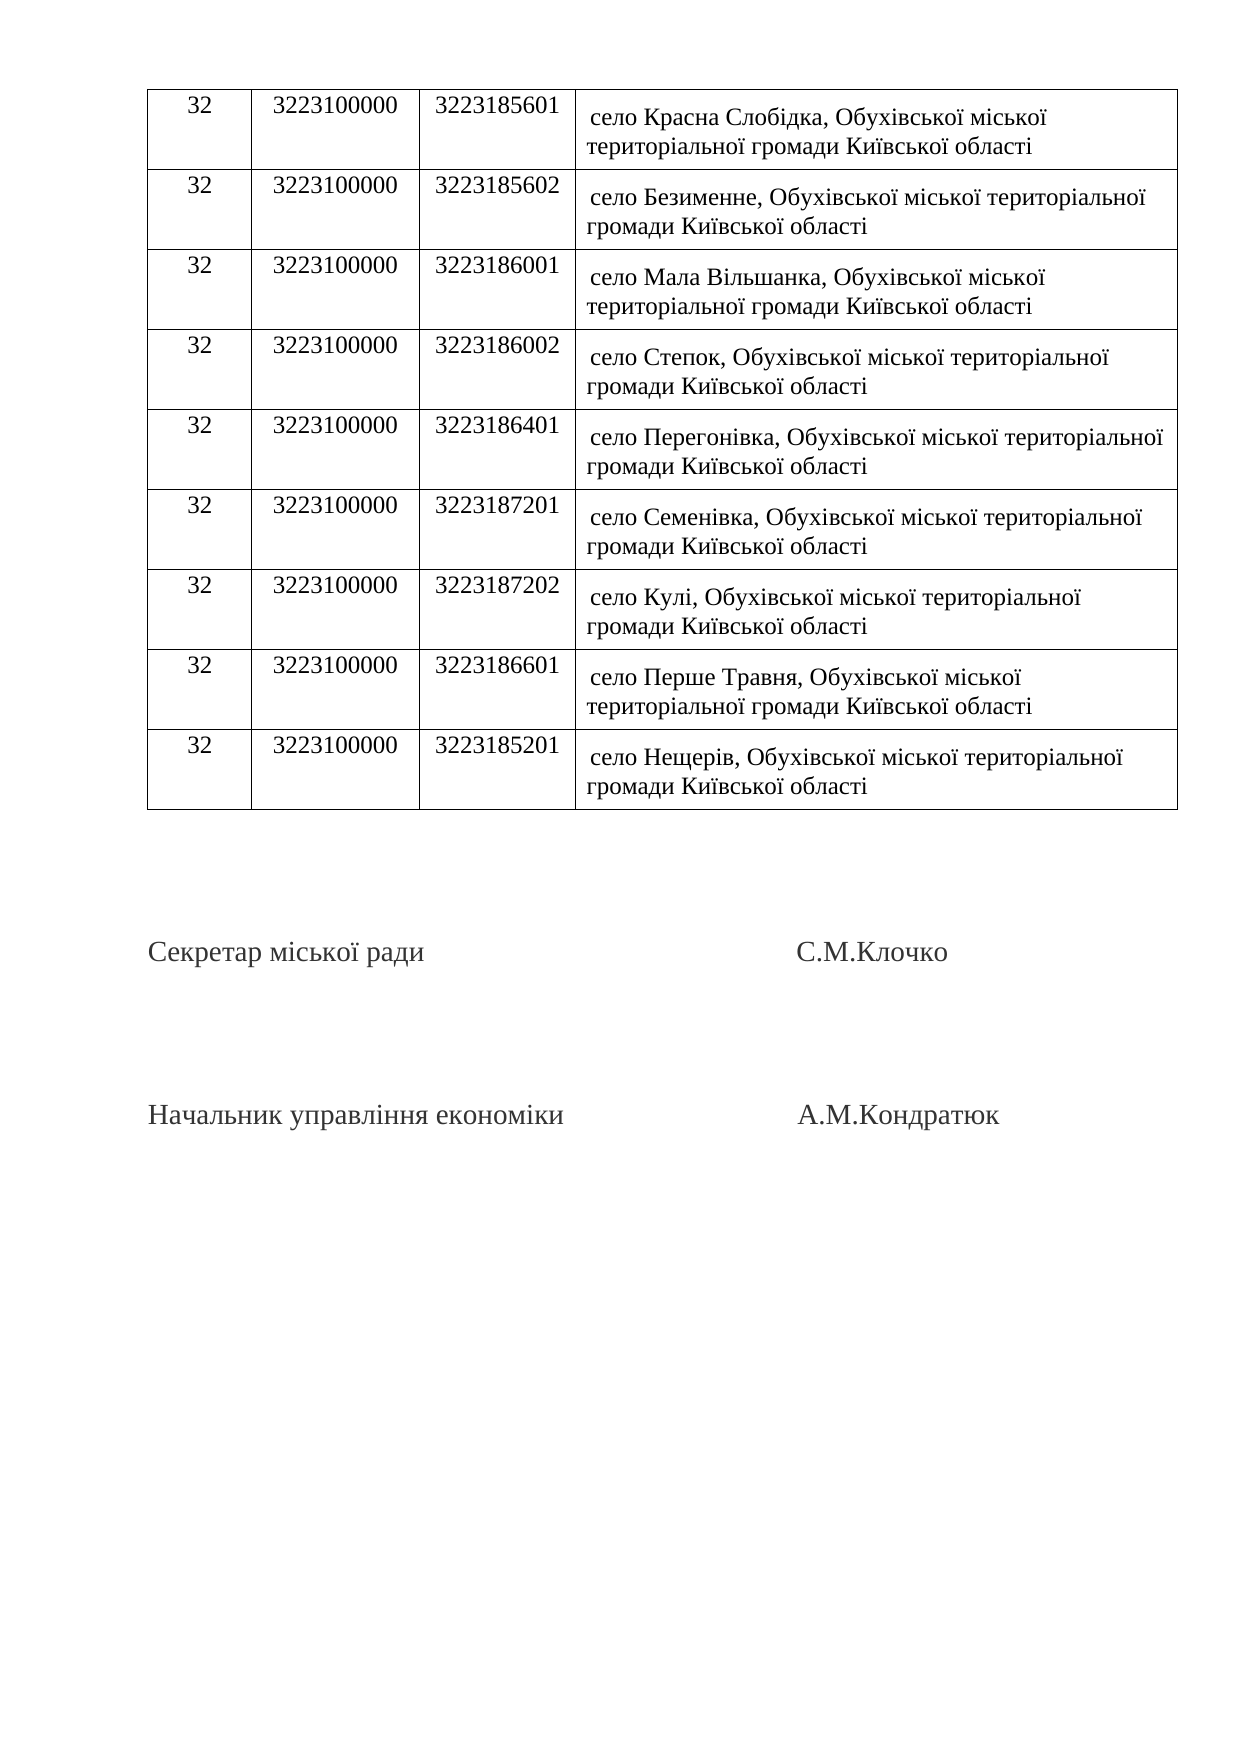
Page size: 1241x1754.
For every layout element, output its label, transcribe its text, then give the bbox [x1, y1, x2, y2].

table_cell село Мала Вільшанка, Обухівської міської територіальної громади Київської області [576, 250, 1177, 329]
table_cell 3223186002 [420, 330, 575, 409]
table_cell 3223100000 [252, 570, 419, 649]
table_cell село Перше Травня, Обухівської міської територіальної громади Київської області [576, 650, 1177, 729]
table_cell 32 [148, 490, 251, 569]
table_cell 3223100000 [252, 250, 419, 329]
table_cell 3223100000 [252, 490, 419, 569]
table_cell 3223100000 [252, 730, 419, 809]
table_cell 3223186001 [420, 250, 575, 329]
table_cell 3223100000 [252, 650, 419, 729]
table_cell село Семенівка, Обухівської міської територіальної громади Київської області [576, 490, 1177, 569]
table_cell 3223187201 [420, 490, 575, 569]
text Начальник управління економіки А.М.Кондратюк [148, 1097, 1152, 1131]
table_cell 3223100000 [252, 330, 419, 409]
table_cell 32 [148, 730, 251, 809]
table_cell 3223187202 [420, 570, 575, 649]
table_cell 3223185201 [420, 730, 575, 809]
table_cell село Степок, Обухівської міської територіальної громади Київської області [576, 330, 1177, 409]
table_cell 3223186401 [420, 410, 575, 489]
table_cell 32 [148, 330, 251, 409]
table_cell 3223185601 [420, 90, 575, 169]
table_cell село Кулі, Обухівської міської територіальної громади Київської області [576, 570, 1177, 649]
table_cell село Перегонівка, Обухівської міської територіальної громади Київської області [576, 410, 1177, 489]
table_cell село Красна Слобідка, Обухівської міської територіальної громади Київської області [576, 90, 1177, 169]
table_cell 32 [148, 570, 251, 649]
table_cell 3223100000 [252, 90, 419, 169]
text Секретар міської ради С.М.Клочко [148, 934, 1152, 968]
table_cell 32 [148, 250, 251, 329]
table_cell 32 [148, 90, 251, 169]
table_cell 3223185602 [420, 170, 575, 249]
table_cell 3223186601 [420, 650, 575, 729]
table_cell 3223100000 [252, 170, 419, 249]
table_cell село Безименне, Обухівської міської територіальної громади Київської області [576, 170, 1177, 249]
table_cell 32 [148, 650, 251, 729]
table_cell 32 [148, 410, 251, 489]
table_cell 3223100000 [252, 410, 419, 489]
table_cell 32 [148, 170, 251, 249]
table_cell село Нещерів, Обухівської міської територіальної громади Київської області [576, 730, 1177, 809]
